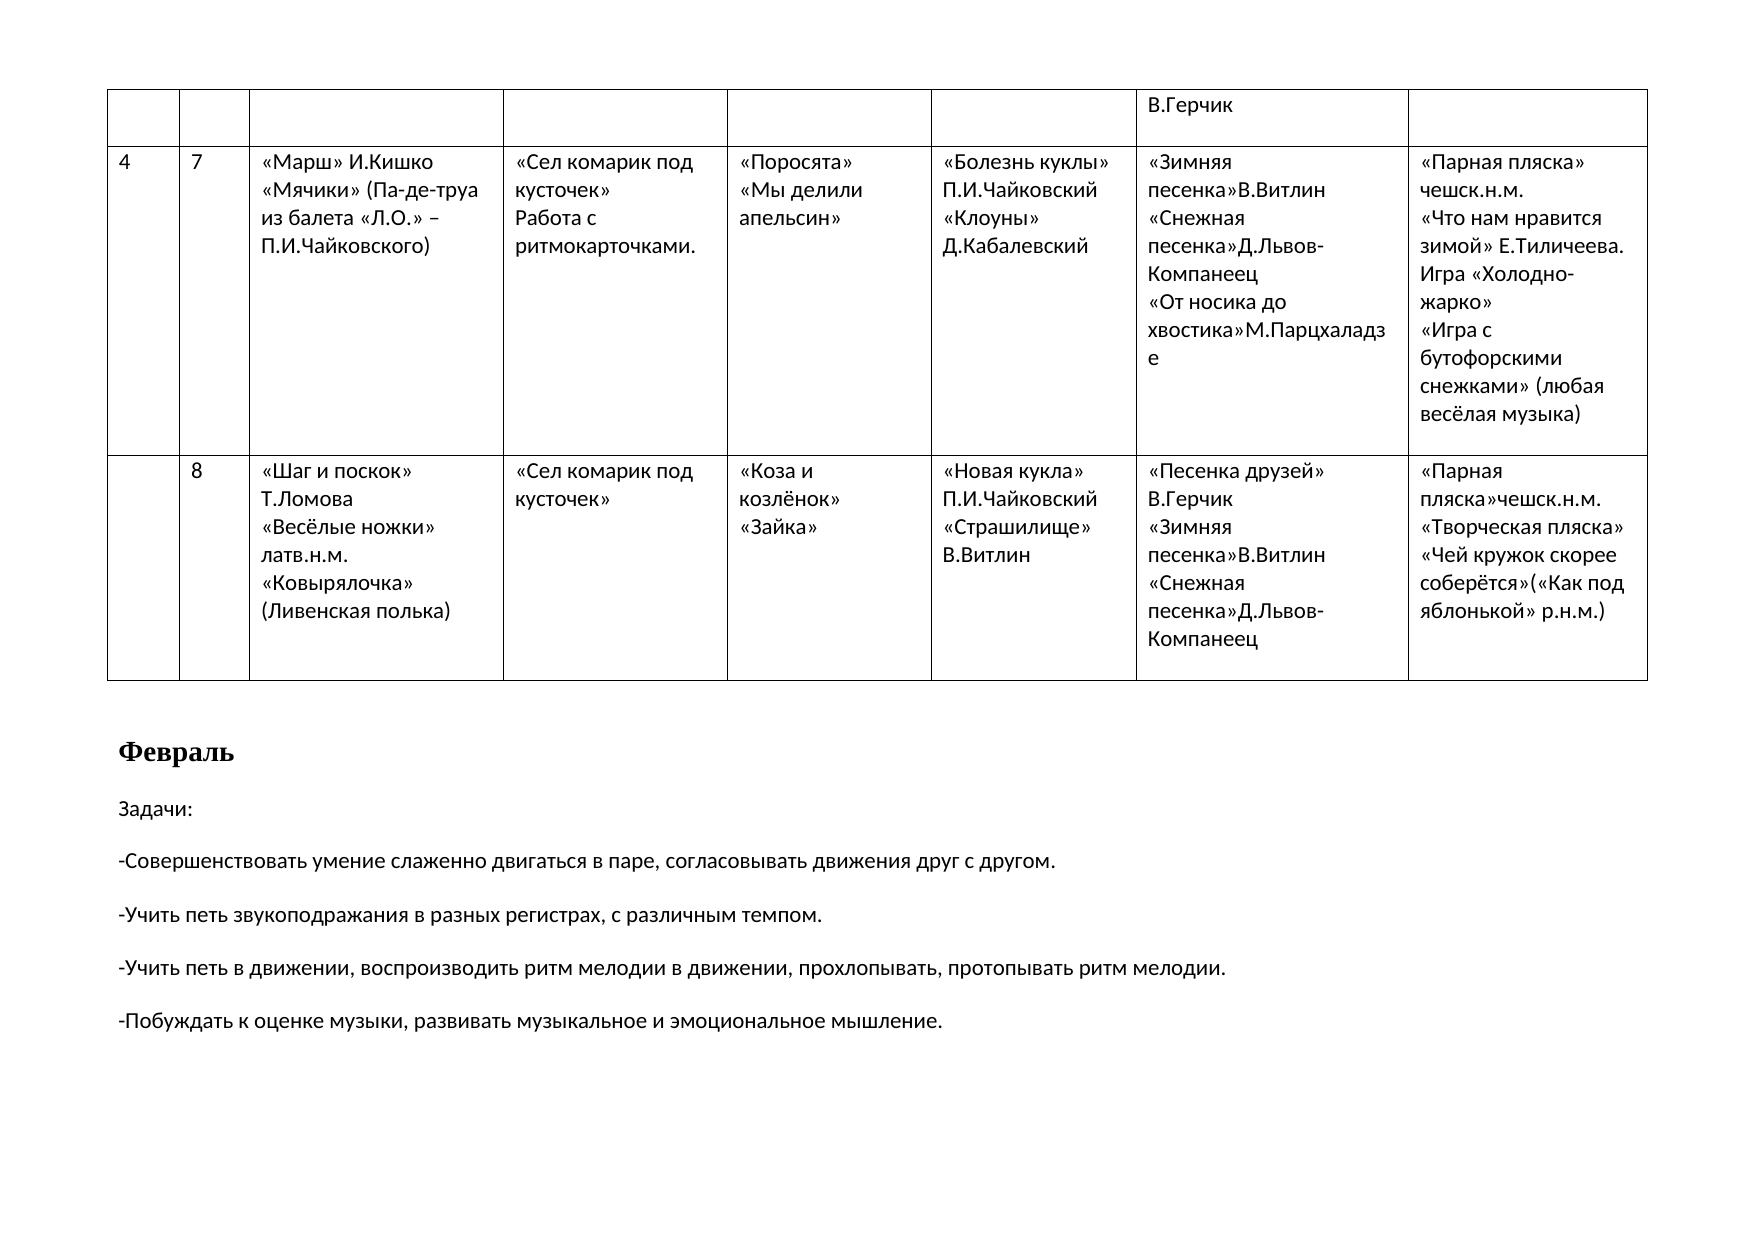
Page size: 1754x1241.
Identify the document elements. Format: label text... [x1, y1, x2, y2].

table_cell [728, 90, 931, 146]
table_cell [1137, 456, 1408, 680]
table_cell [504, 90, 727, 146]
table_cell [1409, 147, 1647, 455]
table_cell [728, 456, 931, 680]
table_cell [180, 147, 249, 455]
text -Побуждать к оценке музыки, развивать музыкальное и эмоциональное мышление. [118, 1006, 1636, 1034]
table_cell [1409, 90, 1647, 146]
text Задачи: [118, 794, 1636, 822]
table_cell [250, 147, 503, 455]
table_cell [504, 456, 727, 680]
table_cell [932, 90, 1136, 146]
text -Учить петь в движении, воспроизводить ритм мелодии в движении, прохлопывать, протопывать ритм мелодии. [118, 953, 1636, 981]
text -Совершенствовать умение слаженно двигаться в паре, согласовывать движения друг с другом. [118, 847, 1636, 875]
text -Учить петь звукоподражания в разных регистрах, с различным темпом. [118, 900, 1636, 928]
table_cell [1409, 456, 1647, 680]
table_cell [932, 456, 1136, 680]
text Февраль [118, 734, 1636, 768]
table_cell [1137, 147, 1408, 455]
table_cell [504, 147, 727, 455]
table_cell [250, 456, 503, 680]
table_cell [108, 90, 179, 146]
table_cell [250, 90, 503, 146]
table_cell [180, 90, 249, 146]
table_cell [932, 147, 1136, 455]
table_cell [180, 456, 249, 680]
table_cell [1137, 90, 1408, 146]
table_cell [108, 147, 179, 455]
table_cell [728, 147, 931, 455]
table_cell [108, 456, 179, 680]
